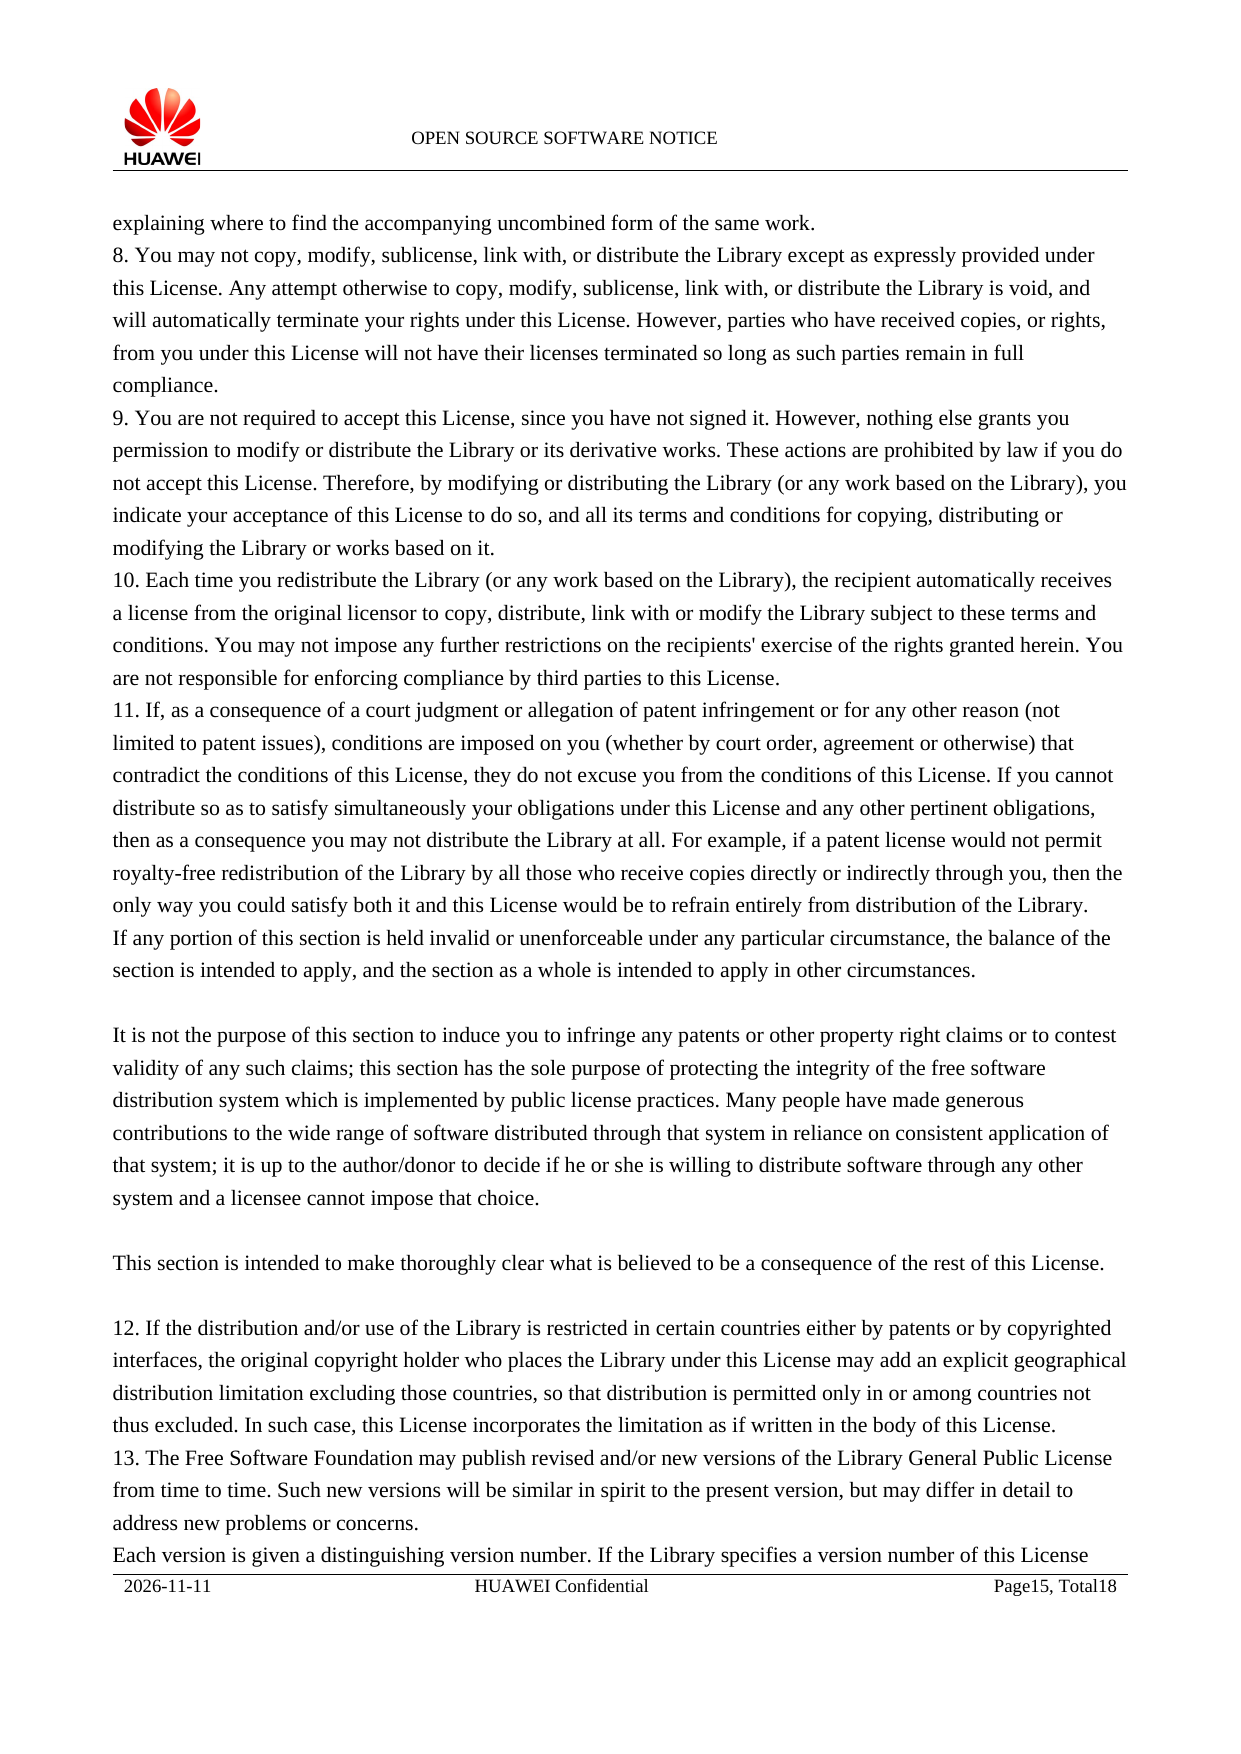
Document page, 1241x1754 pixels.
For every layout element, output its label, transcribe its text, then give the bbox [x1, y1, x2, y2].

picture [124, 88, 201, 165]
